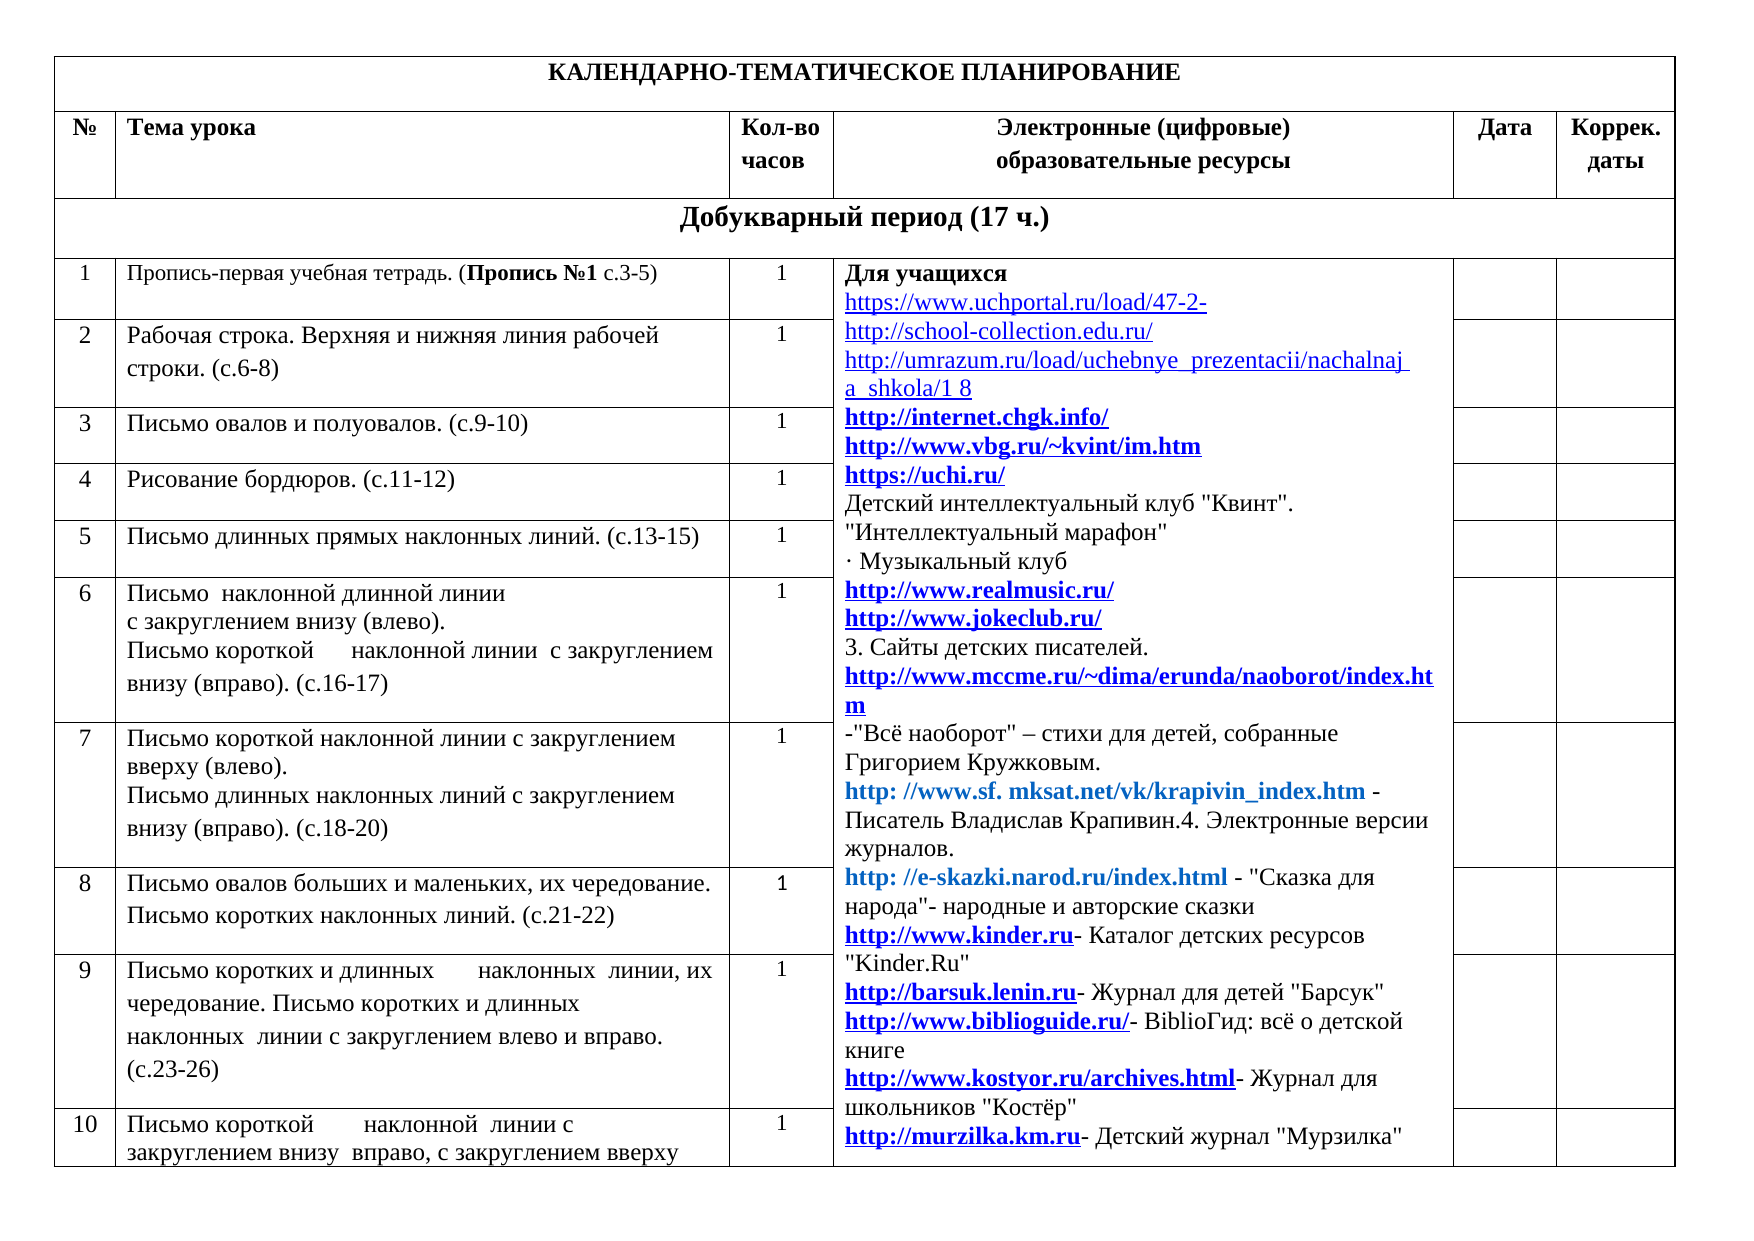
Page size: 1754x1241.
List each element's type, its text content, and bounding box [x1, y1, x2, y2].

table_cell [1454, 868, 1556, 954]
table_cell [1557, 578, 1674, 722]
table_cell 1 [730, 868, 833, 954]
table_cell [1557, 320, 1674, 407]
table_cell [1454, 408, 1556, 463]
table_cell [1454, 521, 1556, 577]
table_cell [1454, 259, 1556, 319]
table_cell [1557, 408, 1674, 463]
table_cell Дата [1454, 112, 1556, 198]
table_cell [1454, 320, 1556, 407]
table_cell 3 [55, 408, 115, 463]
table_cell 1 [730, 320, 833, 407]
table_cell 2 [55, 320, 115, 407]
table_cell Коррек. даты [1557, 112, 1674, 198]
table_cell 1 [730, 259, 833, 319]
table_cell 6 [55, 578, 115, 722]
table_cell [1557, 259, 1674, 319]
table_cell [1454, 1109, 1556, 1166]
table_cell [1454, 578, 1556, 722]
table_cell 1 [730, 723, 833, 867]
table_cell Пропись-первая учебная тетрадь. (Пропись №1 с.3-5) [116, 259, 729, 319]
table_cell Письмо короткой наклонной линии с закруглением вверху (влево). Письмо длинных наклонных линий с закруглением внизу (вправо). (с.18-20) [116, 723, 729, 867]
table_cell [1557, 868, 1674, 954]
table_cell 1 [730, 955, 833, 1108]
table_cell [1454, 723, 1556, 867]
table_cell № [55, 112, 115, 198]
table_cell Рисование бордюров. (с.11-12) [116, 464, 729, 520]
table_cell 5 [55, 521, 115, 577]
table_cell 9 [55, 955, 115, 1108]
table_cell 10 [55, 1109, 115, 1166]
table_cell Письмо наклонной длинной линии с закруглением внизу (влево). Письмо короткой наклонной линии с закруглением внизу (вправо). (с.16-17) [116, 578, 729, 722]
table_cell Добукварный период (17 ч.) [55, 199, 1674, 257]
table_cell [1454, 464, 1556, 520]
table_cell 1 [730, 521, 833, 577]
table_cell Кол-во часов [730, 112, 833, 198]
table_cell Письмо овалов и полуовалов. (с.9-10) [116, 408, 729, 463]
table_cell 1 [730, 1109, 833, 1166]
table_cell Для учащихся https://www.uchportal.ru/load/47-2- http://school-collection.edu.ru/ http://umrazum.ru/load/uchebnye_prezentacii/nachalnaj a_shkola/1 8 http://internet.chgk.info/ http://www.vbg.ru/~kvint/im.htm https://uchi.ru/ Детский интеллектуальный клуб "Квинт". "Интеллектуальный марафон" · Музыкальный клуб http://www.realmusic.ru/ http://www.jokeclub.ru/ 3. Сайты детских писателей. http://www.mccme.ru/~dima/erunda/naoborot/index.htm -"Всё наоборот" – стихи для детей, собранные Григорием Кружковым. http: //www.sf. mksat.net/vk/krapivin_index.htm - Писатель Владислав Крапивин.4. Электронные версии журналов. http: //e-skazki.narod.ru/index.html - "Сказка для народа"- народные и авторские сказки http://www.kinder.ru- Каталог детских ресурсов "Kinder.Ru" http://barsuk.lenin.ru- Журнал для детей "Барсук" http://www.biblioguide.ru/- BiblioГид: всё о детской книге http://www.kostyor.ru/archives.html- Журнал для школьников "Костёр" http://murzilka.km.ru- Детский журнал "Мурзилка" http://vkids.km.ru/ - Детская страничка "Кирилла и Мефодия". Чат, игры, призы, информация для родителей http: //www.posnayko.com/index.htm - Журнал "Познайка". Детский игровой журнал. Конкурсы, игры и прочее. Здесь можно найти стихи и песни для детей http: //www.cofe.ru/read-ka/ - "Почитай-ка" - детский сказочный журнал. Сказки, великие сказочники, головоломки, курьезные факты из жизни ученых, конкурс литературного творчества, калейдоскоп необычных сведений из мира животных и истории, рассказы о легендарных воинах разных времен и народов. Коллекции электронных образовательных ресурсов 1 . «Единое окно доступа к образовательным ресурсам»- http://windo ws.edu/ru 2. «Единая коллекция цифровых образовательных ресурсов» - http://school-collektion.edu/ru 3. «Федеральный центр информационных образовательных ресурсов» - http://fcior.edu.ru, http://eor.edu.ru 4. Каталог образовательных ресурсов сети Интернет для школы http://katalog.iot.ru/ 5. Библиотека материалов для начальной школы http://www.nachalka.com/biblioteka 6. Mеtodkabinet.eu: информационно-методический кабинет http://www.metodkabinet.eu/ 7. Каталог образовательных ресурсов сети «Интернет» http://catalog.iot.ru 8. Российский образовательный портал http://www.school.edu.ru 9. Портал «Российское образование http://www.edu.ru [834, 259, 1453, 1166]
table_cell [1557, 723, 1674, 867]
table_cell 1 [730, 578, 833, 722]
table_cell 1 [730, 464, 833, 520]
table_cell Электронные (цифровые) образовательные ресурсы [834, 112, 1453, 198]
table_cell 1 [55, 259, 115, 319]
table_cell [1557, 464, 1674, 520]
table_cell Письмо длинных прямых наклонных линий. (с.13-15) [116, 521, 729, 577]
table_cell [1557, 955, 1674, 1108]
table_cell Письмо коротких и длинных наклонных линии, их чередование. Письмо коротких и длинных наклонных линии с закруглением влево и вправо. (с.23-26) [116, 955, 729, 1108]
table_header КАЛЕНДАРНО-ТЕМАТИЧЕСКОЕ ПЛАНИРОВАНИЕ [55, 57, 1674, 111]
table_cell 7 [55, 723, 115, 867]
table_cell 1 [730, 408, 833, 463]
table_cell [116, 1109, 729, 1166]
table_cell 4 [55, 464, 115, 520]
table_cell Письмо овалов больших и маленьких, их чередование. Письмо коротких наклонных линий. (с.21-22) [116, 868, 729, 954]
table_cell [1454, 955, 1556, 1108]
table_cell Рабочая строка. Верхняя и нижняя линия рабочей строки. (с.6-8) [116, 320, 729, 407]
table_cell [1557, 521, 1674, 577]
table_cell 8 [55, 868, 115, 954]
table_cell Тема урока [116, 112, 729, 198]
table_cell [1557, 1109, 1674, 1166]
